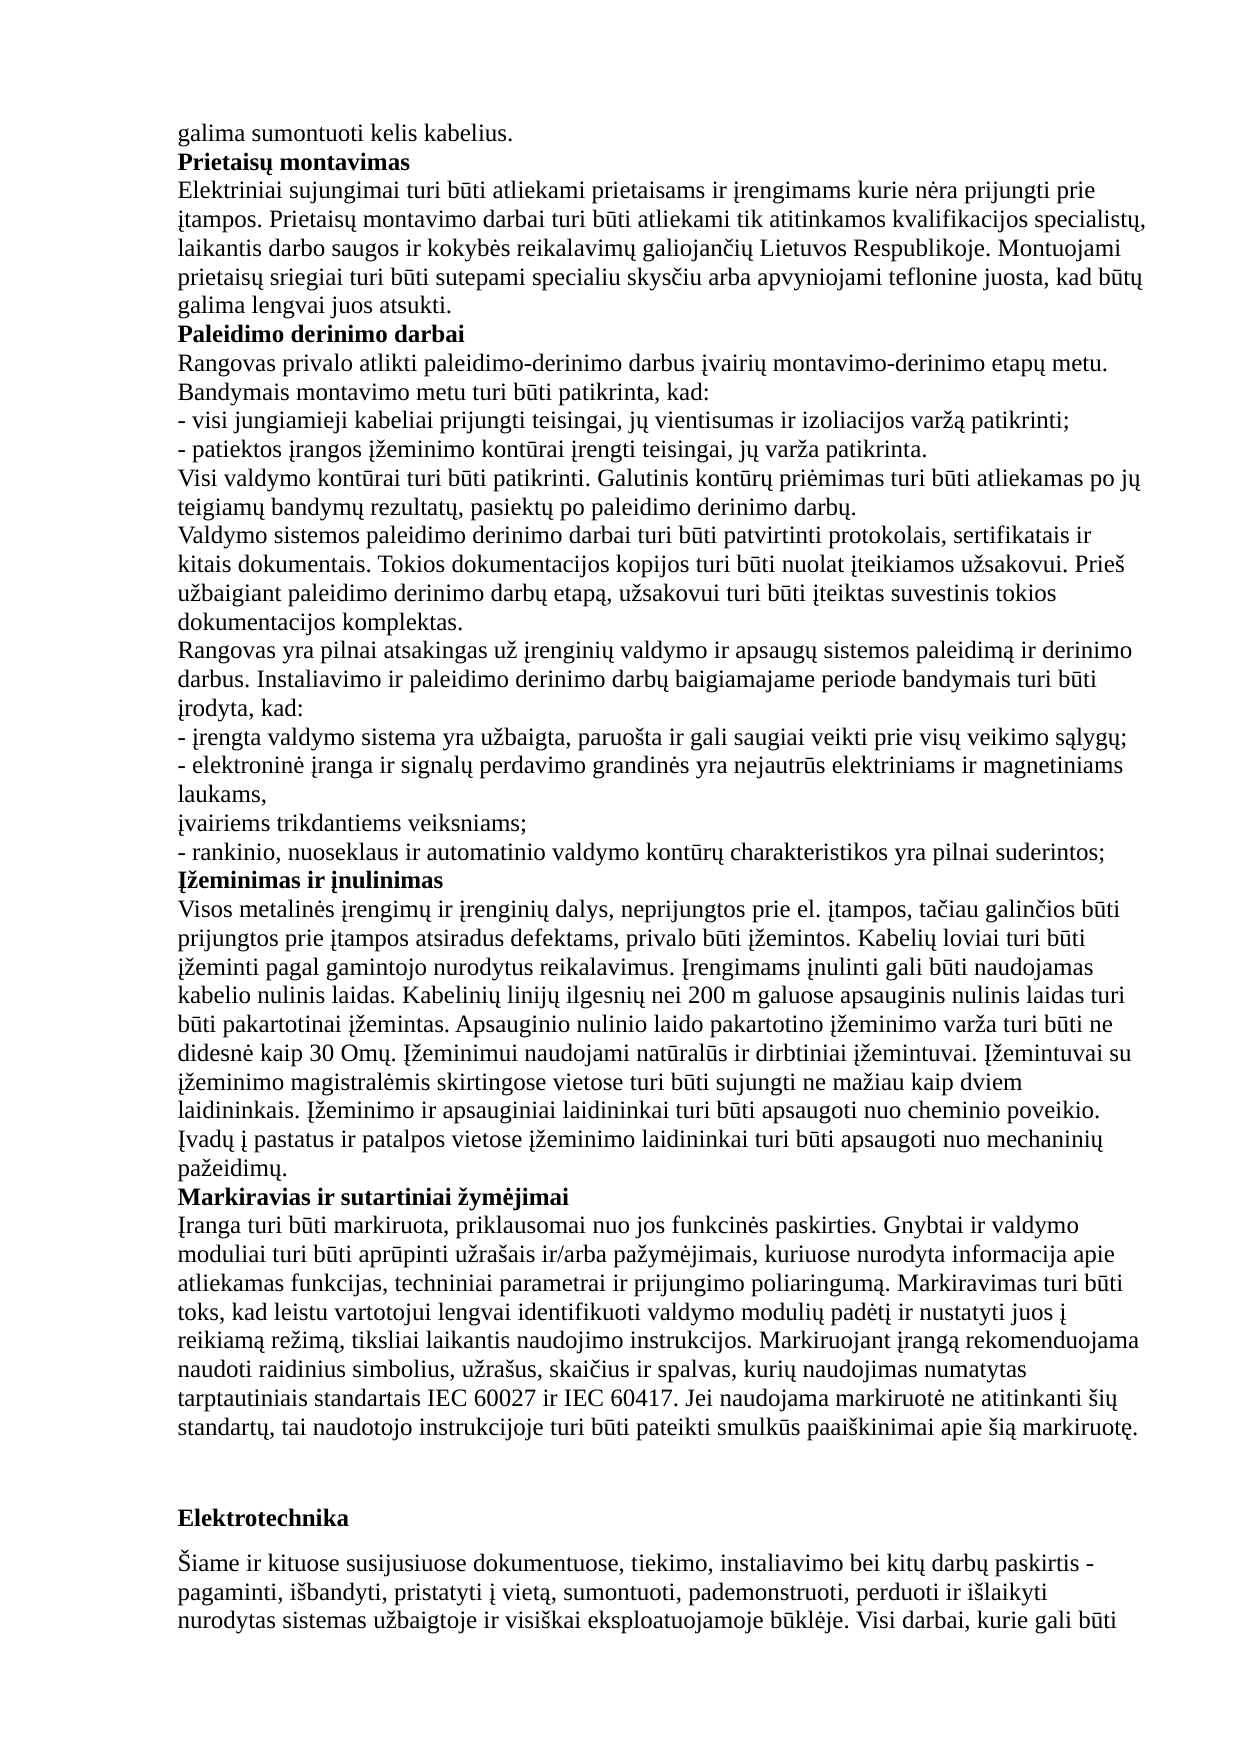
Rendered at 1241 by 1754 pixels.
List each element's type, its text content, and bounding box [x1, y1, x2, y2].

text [177, 118, 1152, 1441]
text Elektrotechnika [177, 1503, 1152, 1531]
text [177, 1548, 1152, 1634]
